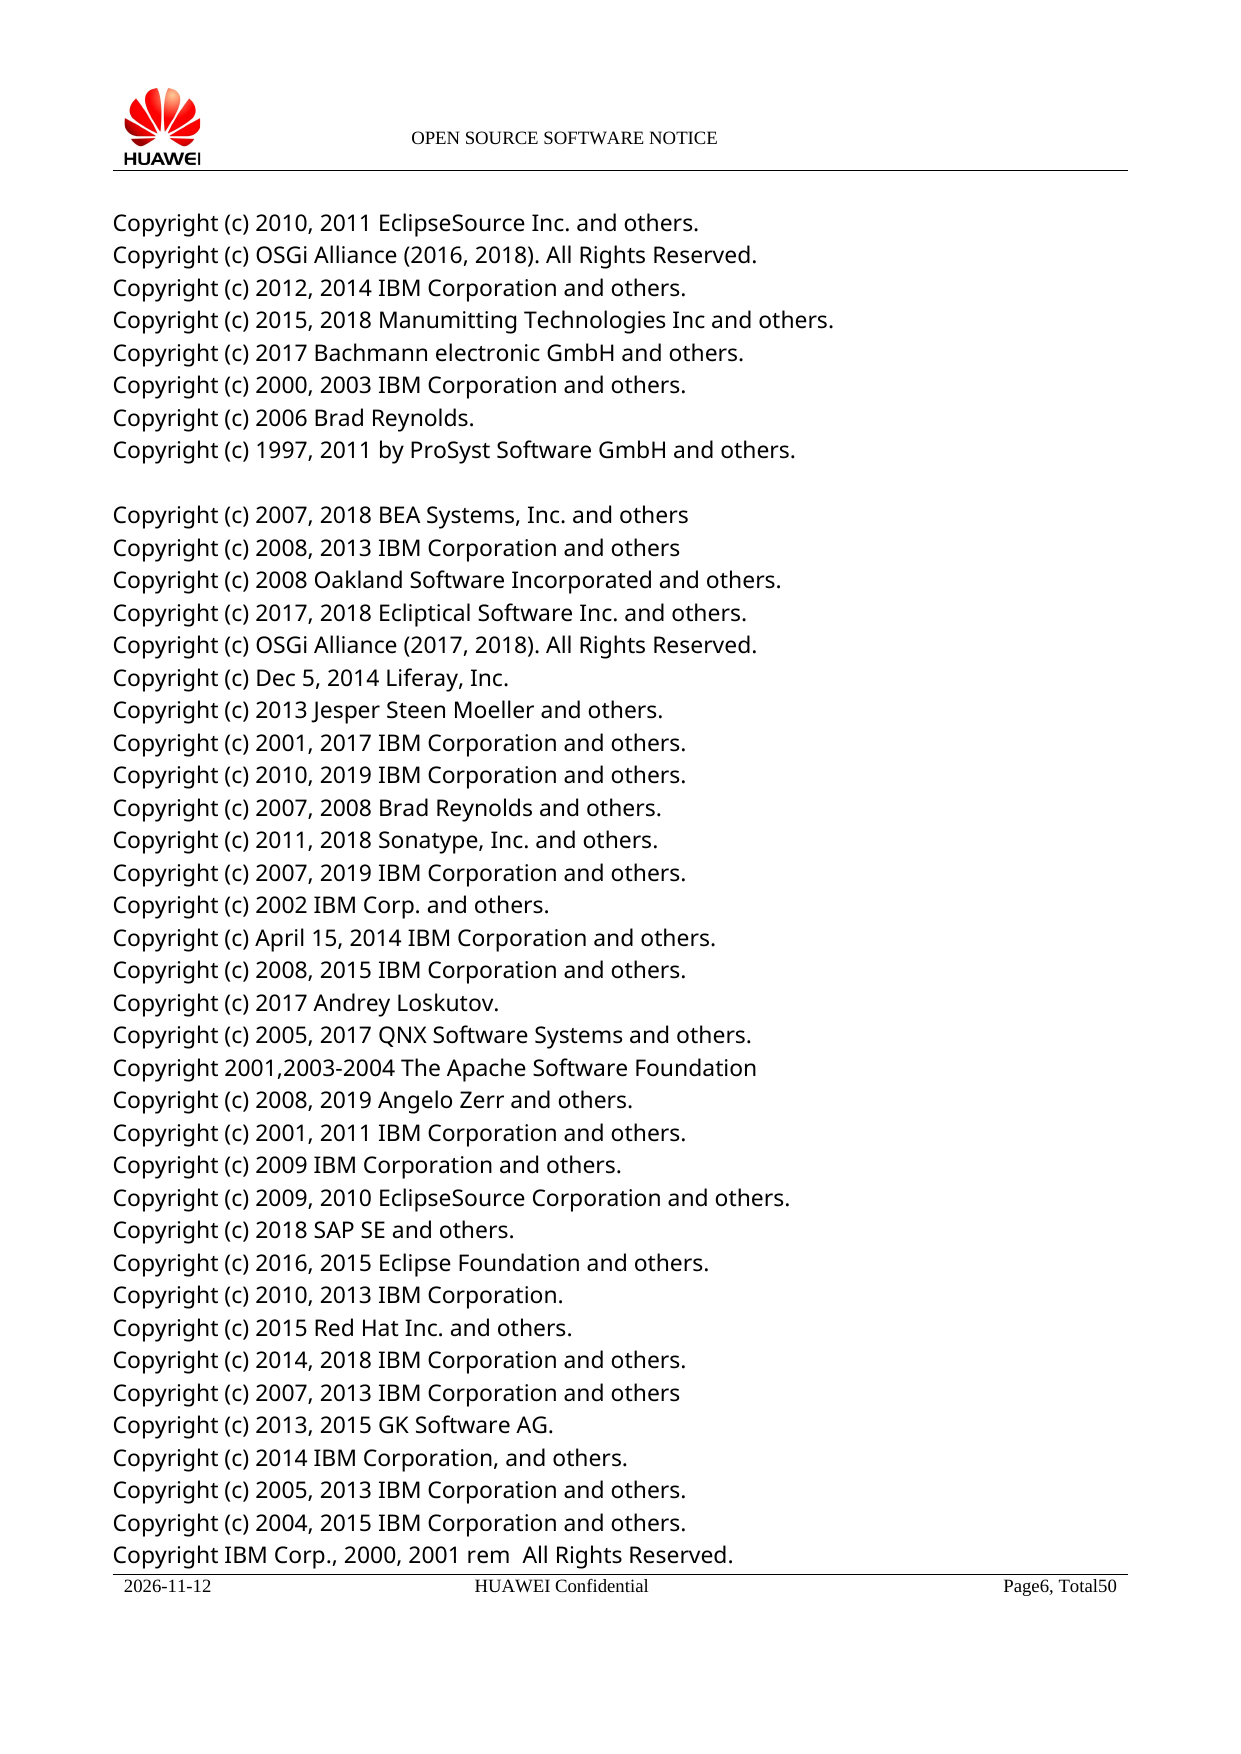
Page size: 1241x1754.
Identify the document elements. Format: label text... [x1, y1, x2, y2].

picture [124, 88, 201, 165]
